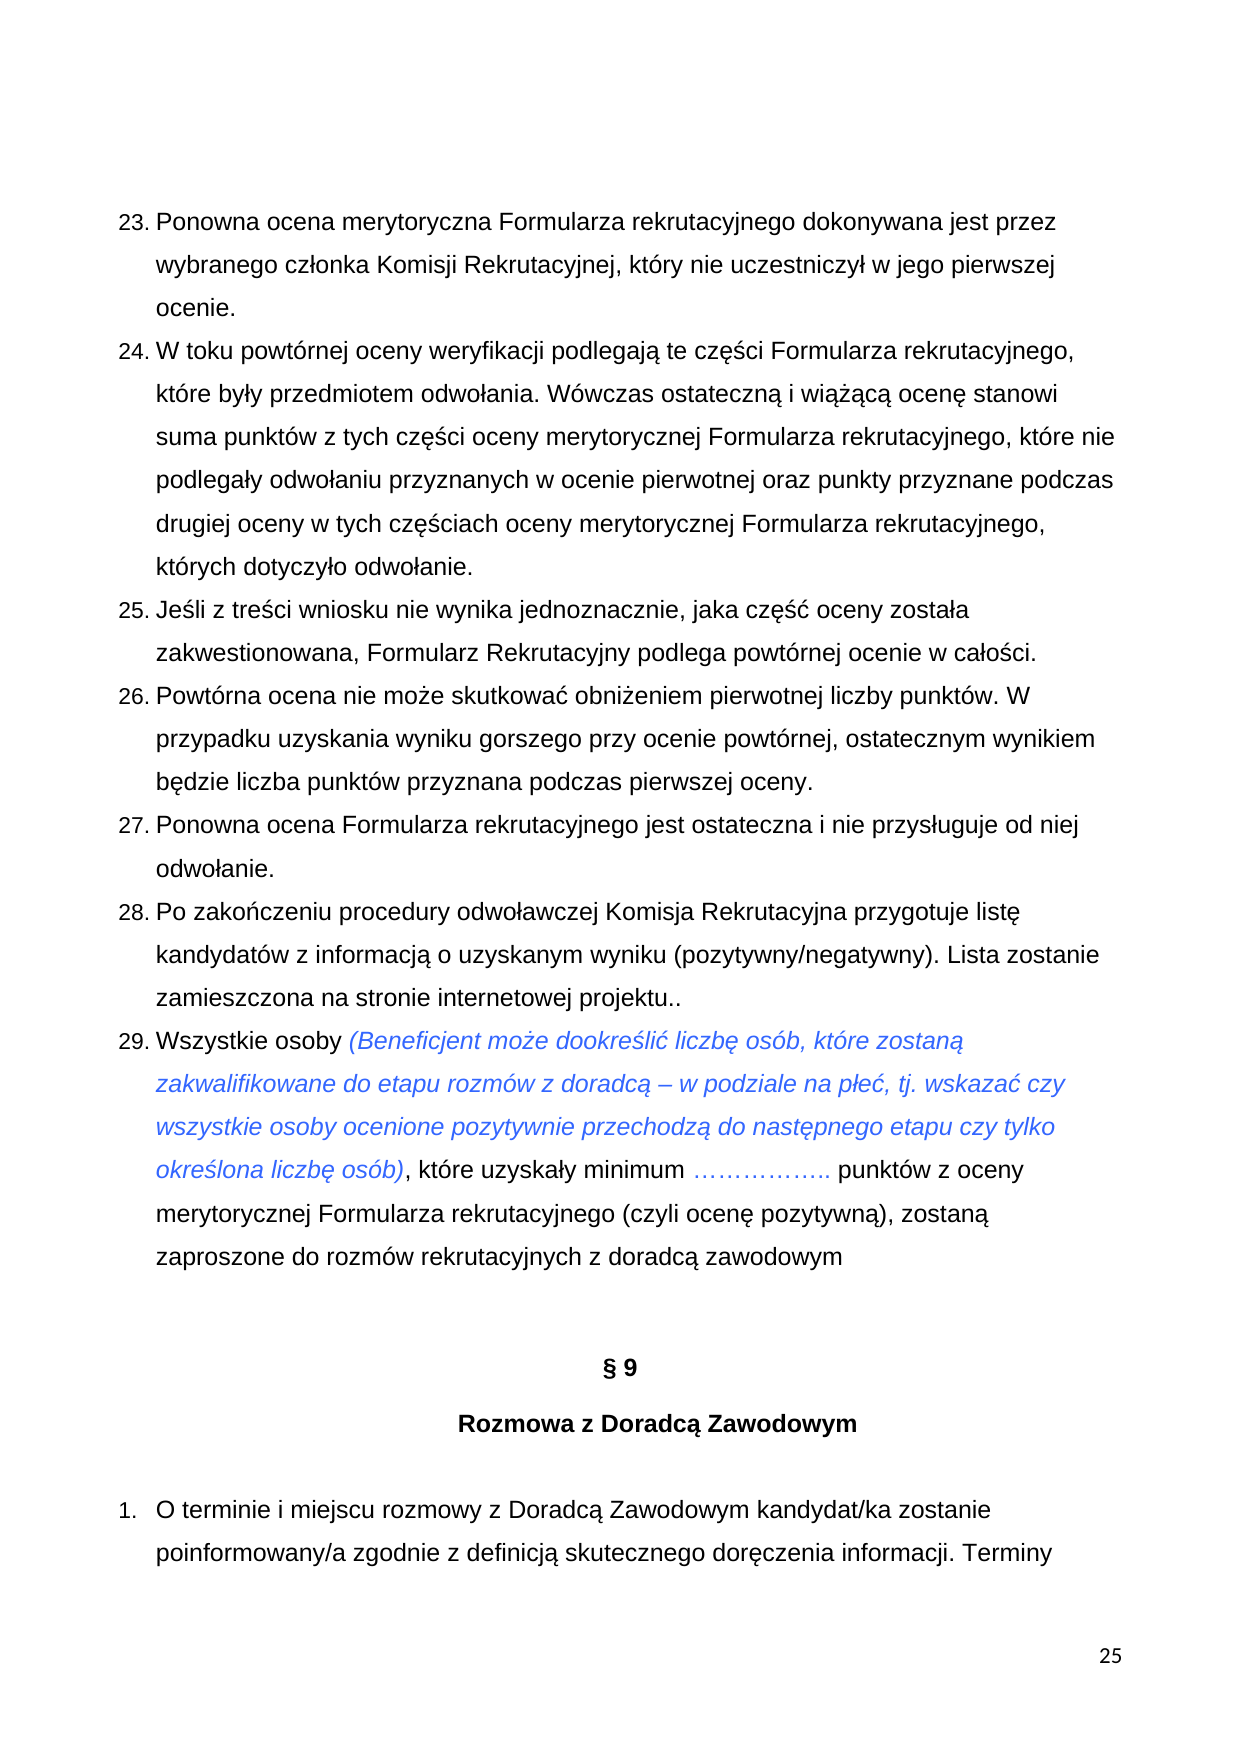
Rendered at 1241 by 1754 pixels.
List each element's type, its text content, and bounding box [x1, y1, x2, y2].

text § 9 [118, 1353, 1122, 1382]
list Powtórna ocena nie może skutkować obniżeniem pierwotnej liczby punktów. W przypadku uzyskania wyniku gorszego przy ocenie powtórnej, ostatecznym wynikiem będzie liczba punktów przyznana podczas pierwszej oceny. [118, 681, 1122, 796]
list Ponowna ocena merytoryczna Formularza rekrutacyjnego dokonywana jest przez wybranego członka Komisji Rekrutacyjnej, który nie uczestniczył w jego pierwszej ocenie. [118, 207, 1122, 322]
list Jeśli z treści wniosku nie wynika jednoznacznie, jaka część oceny została zakwestionowana, Formularz Rekrutacyjny podlega powtórnej ocenie w całości. [118, 595, 1122, 667]
list Rozmowa z Doradcą Zawodowym [193, 1409, 1122, 1437]
list Po zakończeniu procedury odwoławczej Komisja Rekrutacyjna przygotuje listę kandydatów z informacją o uzyskanym wyniku (pozytywny/negatywny). Lista zostanie zamieszczona na stronie internetowej projektu.. [118, 897, 1122, 1012]
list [118, 1495, 1122, 1567]
list Ponowna ocena Formularza rekrutacyjnego jest ostateczna i nie przysługuje od niej odwołanie. [118, 811, 1122, 882]
list W toku powtórnej oceny weryfikacji podlegają te części Formularza rekrutacyjnego, które były przedmiotem odwołania. Wówczas ostateczną i wiążącą ocenę stanowi suma punktów z tych części oceny merytorycznej Formularza rekrutacyjnego, które nie podlegały odwołaniu przyznanych w ocenie pierwotnej oraz punkty przyznane podczas drugiej oceny w tych częściach oceny merytorycznej Formularza rekrutacyjnego, których dotyczyło odwołanie. [118, 336, 1122, 581]
list Wszystkie osoby (Beneficjent może dookreślić liczbę osób, które zostaną zakwalifikowane do etapu rozmów z doradcą – w podziale na płeć, tj. wskazać czy wszystkie osoby ocenione pozytywnie przechodzą do następnego etapu czy tylko określona liczbę osób), które uzyskały minimum …………….. punktów z oceny merytorycznej Formularza rekrutacyjnego (czyli ocenę pozytywną), zostaną zaproszone do rozmów rekrutacyjnych z doradcą zawodowym [118, 1026, 1122, 1271]
